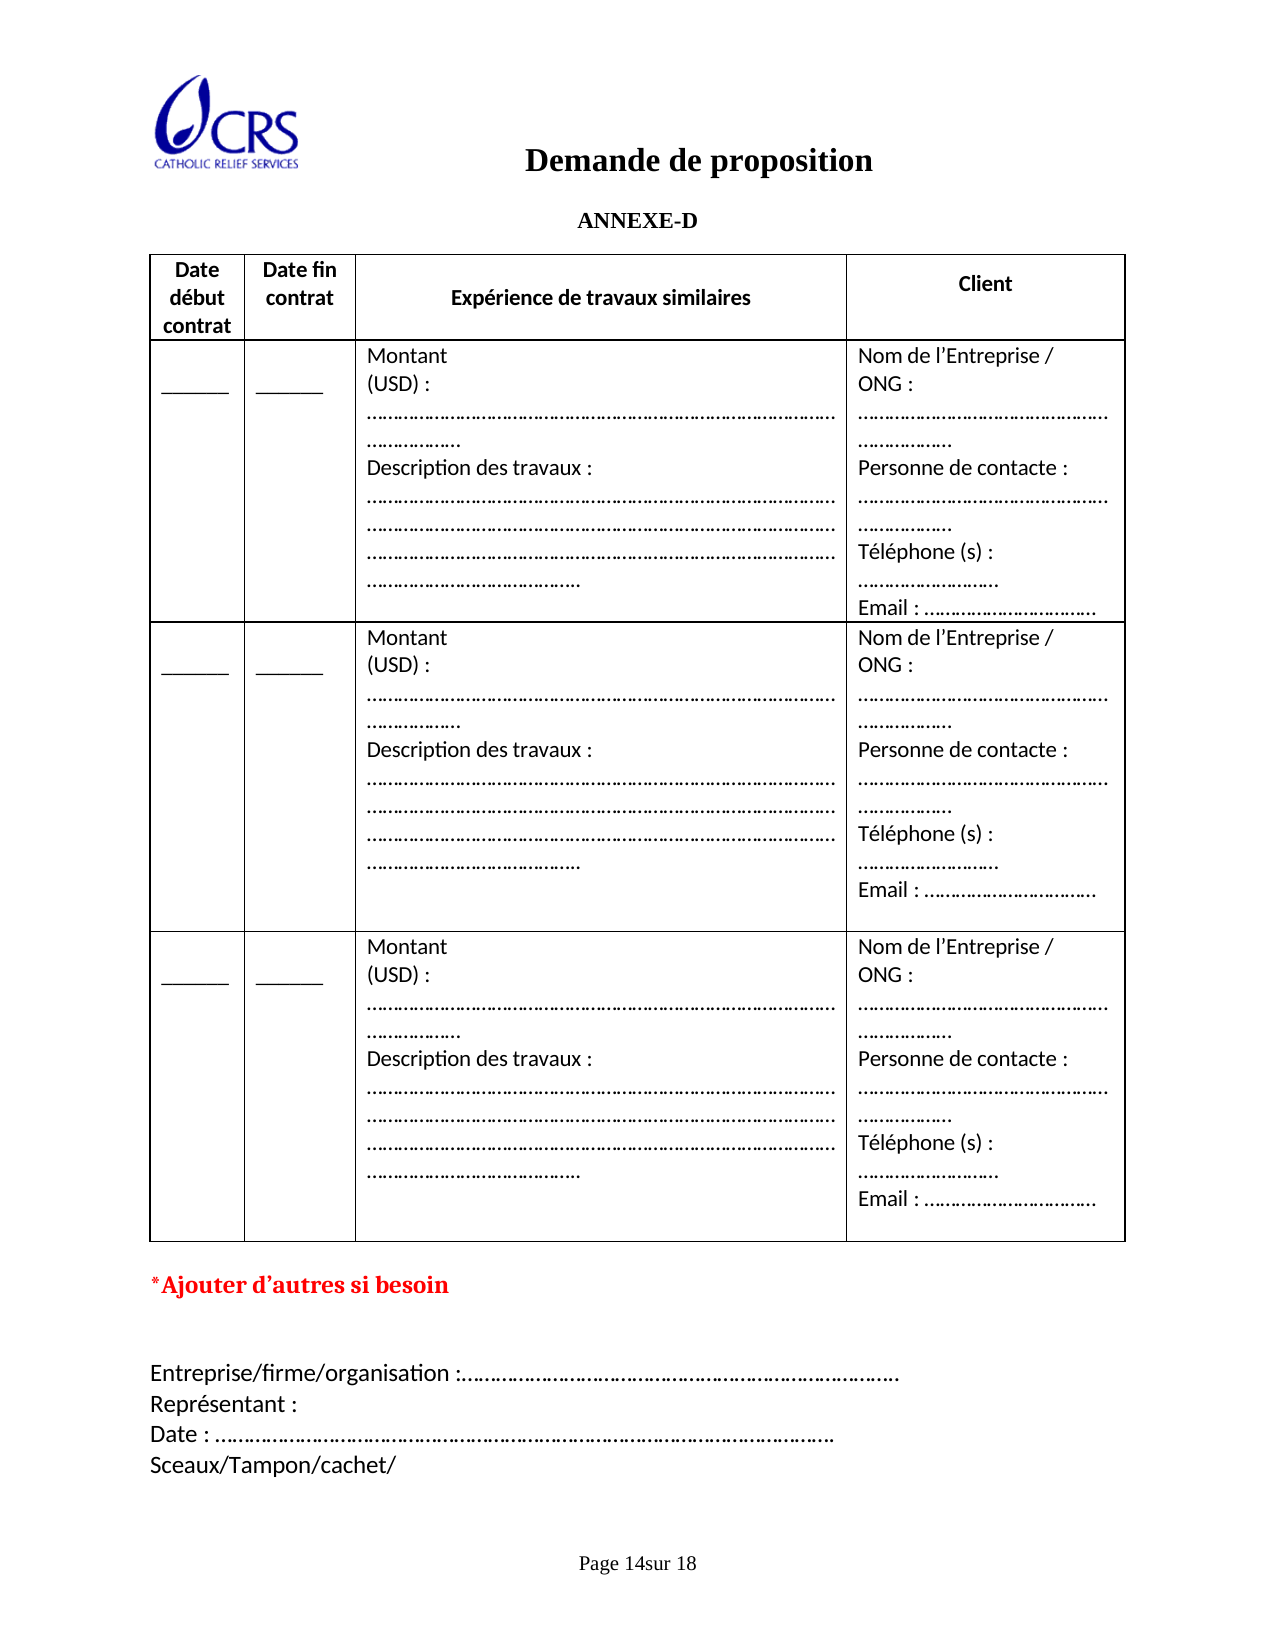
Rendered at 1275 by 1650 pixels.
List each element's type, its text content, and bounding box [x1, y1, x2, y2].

table_cell Nom de l’Entreprise / ONG : ………………………………………………………… Personne de contacte : ………………………………………………………… Téléphone (s) :……………………… Email : …………………………… [847, 341, 1124, 621]
table_header Expérience de travaux similaires [356, 255, 846, 339]
table_header Date fin contrat [245, 255, 355, 339]
text Entreprise/firme/organisation :………………………………………………………………….. [150, 1357, 1125, 1388]
table_cell Nom de l’Entreprise / ONG : ………………………………………………………… Personne de contacte : ………………………………………………………… Téléphone (s) :……………………… Email : …………………………… [847, 932, 1124, 1241]
text Représentant : [150, 1388, 1125, 1418]
table_cell Montant (USD) : ……………………………………………………………………………………………… Description des travaux : ………………………………………………………………………………………………………………………………………………………………………………………………………………………………………………………………………………….. [356, 341, 846, 621]
table_cell Montant (USD) : ……………………………………………………………………………………………… Description des travaux : ………………………………………………………………………………………………………………………………………………………………………………………………………………………………………………………………………………….. [356, 623, 846, 931]
text ANNEXE-D [150, 207, 1125, 233]
table_cell ______ [151, 932, 244, 1241]
table_header Date début contrat [151, 255, 244, 339]
text Sceaux/Tampon/cachet/ [150, 1449, 1125, 1479]
text Date : ………………………………………………………………………………………………. [150, 1418, 1125, 1449]
table_cell Montant (USD) : ……………………………………………………………………………………………… Description des travaux : ………………………………………………………………………………………………………………………………………………………………………………………………………………………………………………………………………………….. [356, 932, 846, 1241]
table_cell Nom de l’Entreprise / ONG : ………………………………………………………… Personne de contacte : ………………………………………………………… Téléphone (s) :……………………… Email : …………………………… [847, 623, 1124, 931]
picture [150, 75, 320, 171]
table_cell ______ [245, 932, 355, 1241]
table_cell ______ [151, 341, 244, 621]
table_cell ______ [151, 623, 244, 931]
table_cell ______ [245, 623, 355, 931]
table_header Client [847, 255, 1124, 339]
table_cell ______ [245, 341, 355, 621]
text *Ajouter d’autres si besoin [150, 1271, 1125, 1300]
